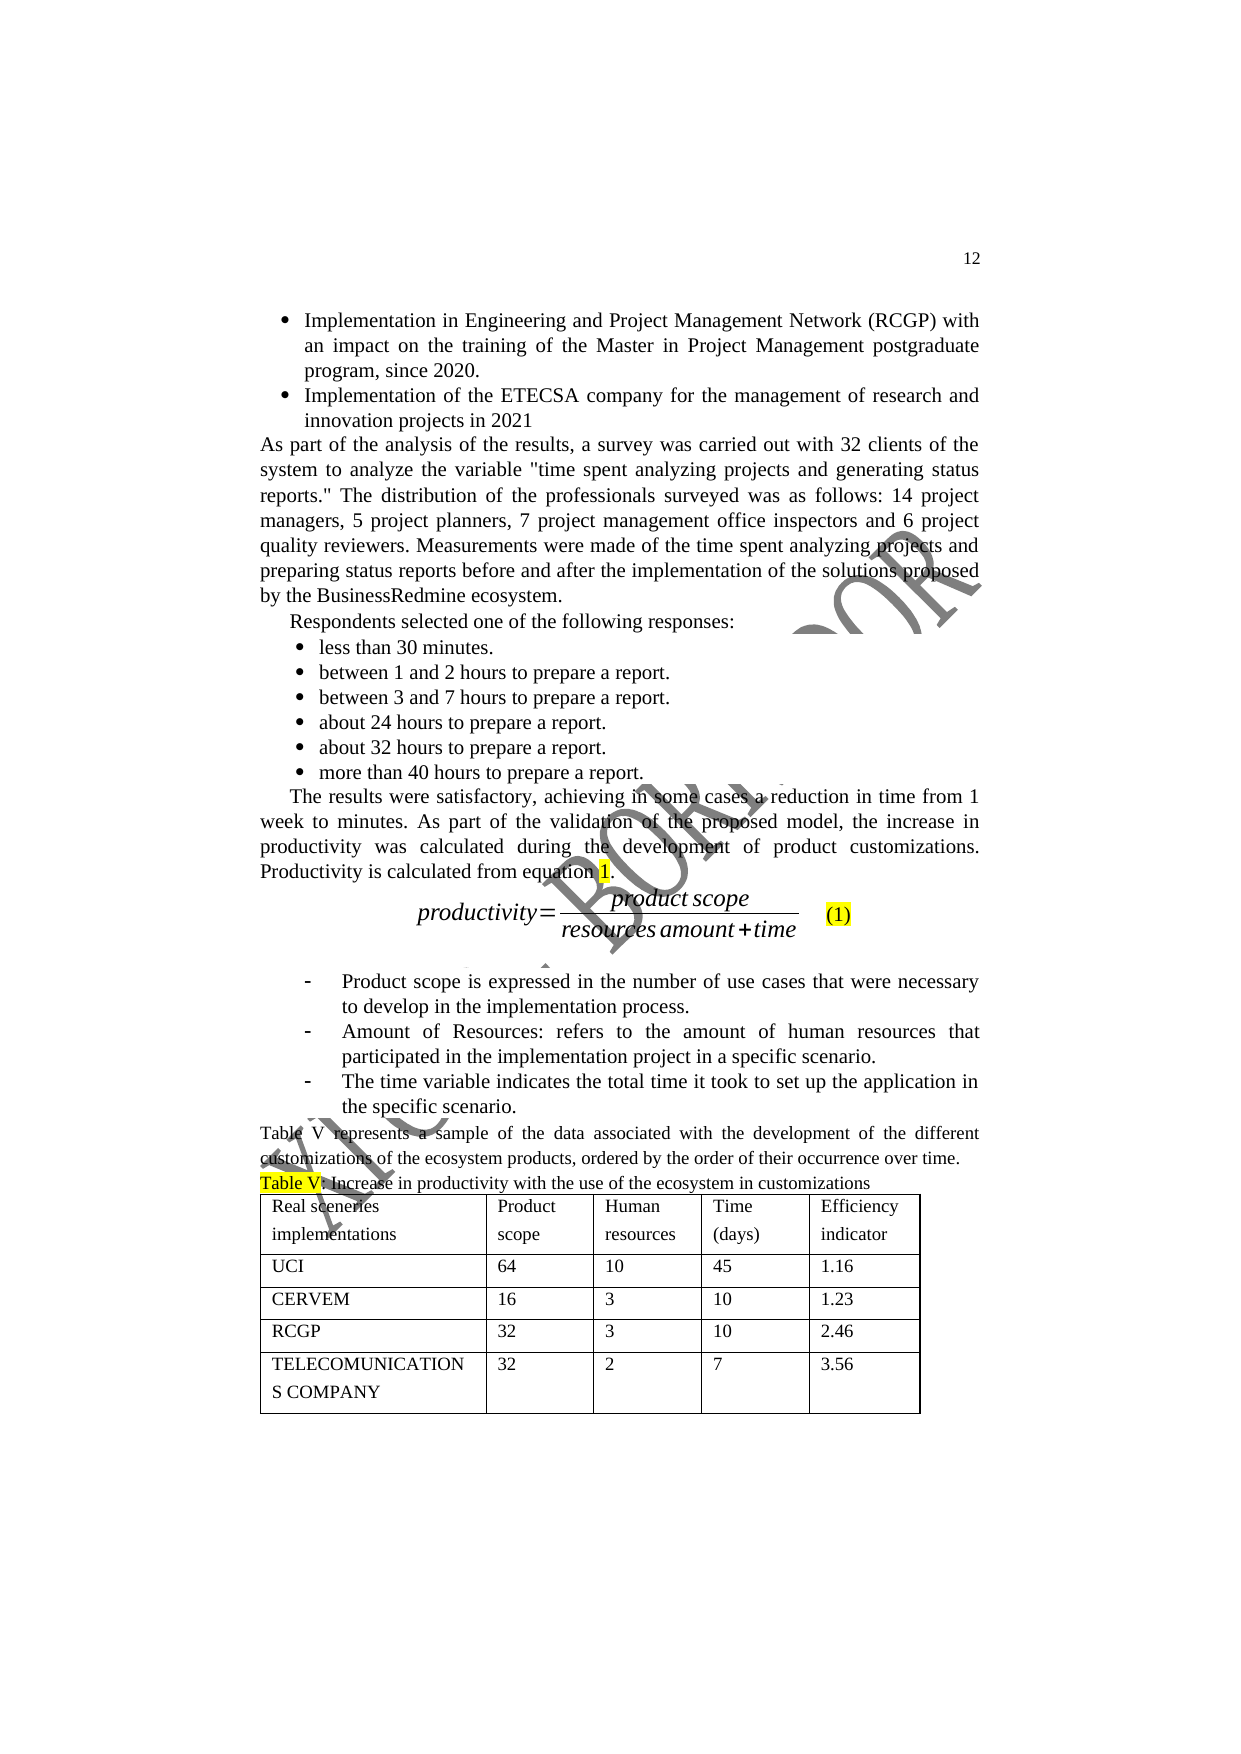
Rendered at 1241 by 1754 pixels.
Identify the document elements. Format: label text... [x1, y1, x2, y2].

table_cell 32 [487, 1320, 593, 1352]
list about 32 hours to prepare a report. [296, 734, 980, 759]
list The time variable indicates the total time it took to set up the application in the specific scenario. [304, 1068, 980, 1118]
table_cell 32 [487, 1353, 593, 1413]
list Amount of Resources: refers to the amount of human resources that participated in the implementation project in a specific scenario. [304, 1018, 980, 1068]
table_header Time (days) [702, 1195, 809, 1254]
table_header Efficiency indicator [810, 1195, 919, 1254]
table_cell 3.56 [810, 1353, 919, 1413]
table_cell 3 [594, 1320, 701, 1352]
table_cell UCI [261, 1255, 486, 1287]
list more than 40 hours to prepare a report. [296, 759, 980, 784]
table_cell CERVEM [261, 1288, 486, 1319]
table_cell 10 [702, 1320, 809, 1352]
table_cell 2 [594, 1353, 701, 1413]
list Implementation in Engineering and Project Management Network (RCGP) with an impact on the training of the Master in Project Management postgraduate program, since 2020. [281, 307, 980, 382]
table_cell 3 [594, 1288, 701, 1319]
text The results were satisfactory, achieving in some cases a reduction in time from 1 week to minutes. As part of the validation of the proposed model, the increase in productivity was calculated during the development of product customizations. Productivity is calculated from equation 1. [260, 784, 980, 883]
table_header Product scope [487, 1195, 593, 1254]
table_cell Telecomunications company [261, 1353, 486, 1413]
list Implementation of the ETECSA company for the management of research and innovation projects in 2021 [281, 382, 980, 432]
table_cell 7 [702, 1353, 809, 1413]
table_header Human resources [594, 1195, 701, 1254]
table_cell 10 [702, 1288, 809, 1319]
text Table V: Increase in productivity with the use of the ecosystem in customizations [260, 1168, 980, 1193]
list less than 30 minutes. [296, 634, 980, 659]
text As part of the analysis of the results, a survey was carried out with 32 clients of the system to analyze the variable "time spent analyzing projects and generating status reports." The distribution of the professionals surveyed was as follows: 14 project managers, 5 project planners, 7 project management office inspectors and 6 project quality reviewers. Measurements were made of the time spent analyzing projects and preparing status reports before and after the implementation of the solutions proposed by the BusinessRedmine ecosystem. [260, 432, 980, 607]
list between 1 and 2 hours to prepare a report. [296, 659, 980, 684]
text (1) [260, 884, 980, 943]
list Product scope is expressed in the number of use cases that were necessary to develop in the implementation process. [304, 968, 980, 1018]
text Table V represents a sample of the data associated with the development of the different customizations of the ecosystem products, ordered by the order of their occurrence over time. [260, 1118, 980, 1168]
list between 3 and 7 hours to prepare a report. [296, 684, 980, 709]
table_cell 1.16 [810, 1255, 919, 1287]
list about 24 hours to prepare a report. [296, 709, 980, 734]
table_cell 64 [487, 1255, 593, 1287]
text Respondents selected one of the following responses: [260, 608, 980, 633]
table_header Real sceneries implementations [261, 1195, 486, 1254]
table_cell 2.46 [810, 1320, 919, 1352]
table_cell 10 [594, 1255, 701, 1287]
table_cell 16 [487, 1288, 593, 1319]
table_cell RCGP [261, 1320, 486, 1352]
table_cell 1.23 [810, 1288, 919, 1319]
table_cell 45 [702, 1255, 809, 1287]
